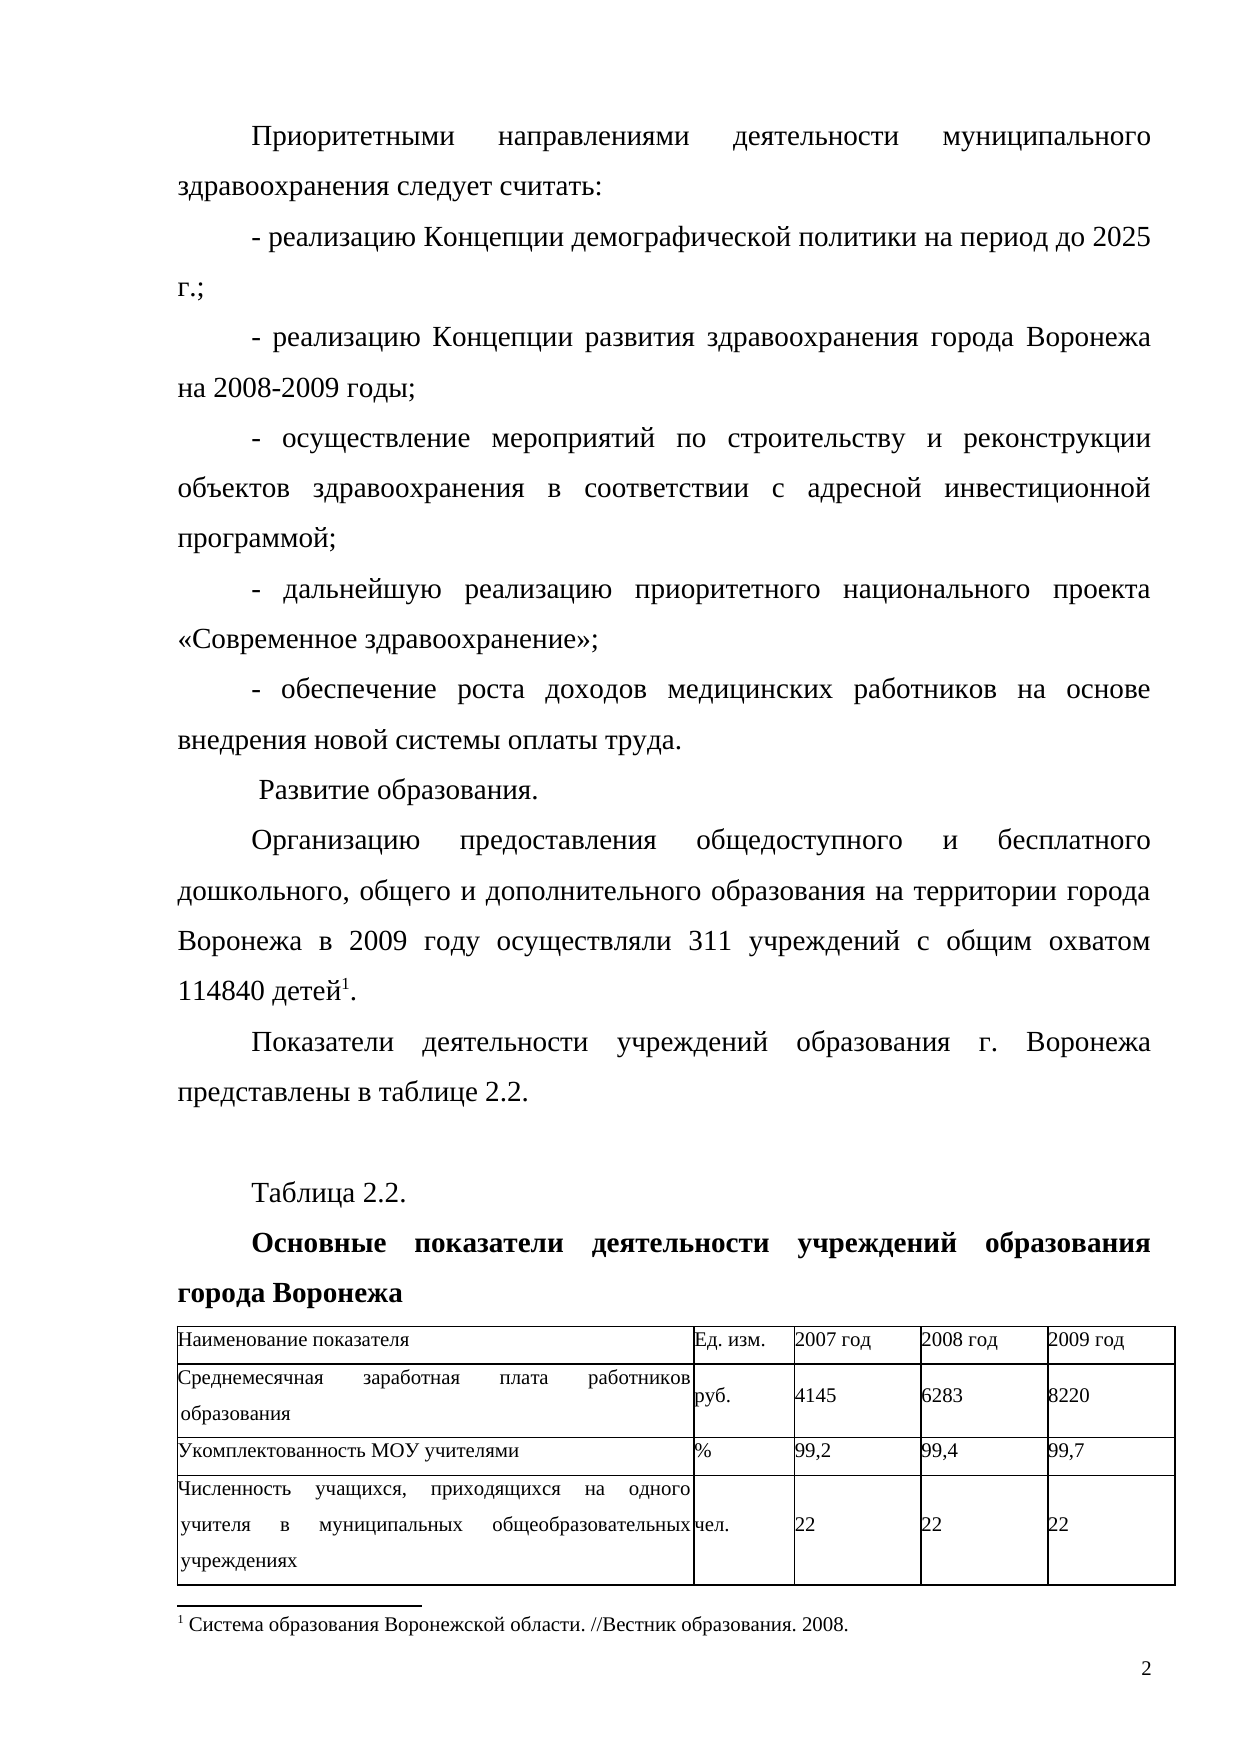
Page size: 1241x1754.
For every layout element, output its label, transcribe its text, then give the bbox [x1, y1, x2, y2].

text - реализацию Концепции развития здравоохранения города Воронежа на 2008-2009 годы; [177, 319, 1152, 403]
table_cell руб. [695, 1365, 794, 1437]
table_cell 22 [1049, 1476, 1174, 1584]
text Основные показатели деятельности учреждений образования города Воронежа [177, 1225, 1152, 1309]
text Показатели деятельности учреждений образования г. Воронежа представлены в таблице 2.2. [177, 1024, 1152, 1108]
table_cell Численность учащихся, приходящихся на одного учителя в муниципальных общеобразовательных учреждениях [178, 1476, 693, 1584]
table_cell 99,7 [1049, 1438, 1174, 1474]
table_cell Укомплектованность МОУ учителями [178, 1438, 693, 1474]
table_cell 99,2 [795, 1438, 920, 1474]
text Развитие образования. [177, 772, 1152, 806]
table_header Ед. изм. [695, 1327, 794, 1363]
table_cell 4145 [795, 1365, 920, 1437]
text Организацию предоставления общедоступного и бесплатного дошкольного, общего и дополнительного образования на территории города Воронежа в 2009 году осуществляли 311 учреждений с общим охватом 114840 детей. [177, 822, 1152, 1007]
text Таблица 2.2. [177, 1175, 1152, 1208]
text - осуществление мероприятий по строительству и реконструкции объектов здравоохранения в соответствии с адресной инвестиционной программой; [177, 420, 1152, 554]
table_cell 22 [795, 1476, 920, 1584]
table_cell Среднемесячная заработная плата работников образования [178, 1365, 693, 1437]
table_header 2008 год [922, 1327, 1047, 1363]
text - реализацию Концепции демографической политики на период до 2025 г.; [177, 219, 1152, 303]
table_cell 22 [922, 1476, 1047, 1584]
table_header Наименование показателя [178, 1327, 693, 1363]
table_cell 99,4 [922, 1438, 1047, 1474]
table_cell 8220 [1049, 1365, 1174, 1437]
text Приоритетными направлениями деятельности муниципального здравоохранения следует считать: [177, 118, 1152, 202]
table_header 2009 год [1049, 1327, 1174, 1363]
table_cell 6283 [922, 1365, 1047, 1437]
text - дальнейшую реализацию приоритетного национального проекта «Современное здравоохранение»; [177, 571, 1152, 655]
table_cell % [695, 1438, 794, 1474]
table_header 2007 год [795, 1327, 920, 1363]
table_cell чел. [695, 1476, 794, 1584]
text - обеспечение роста доходов медицинских работников на основе внедрения новой системы оплаты труда. [177, 672, 1152, 755]
